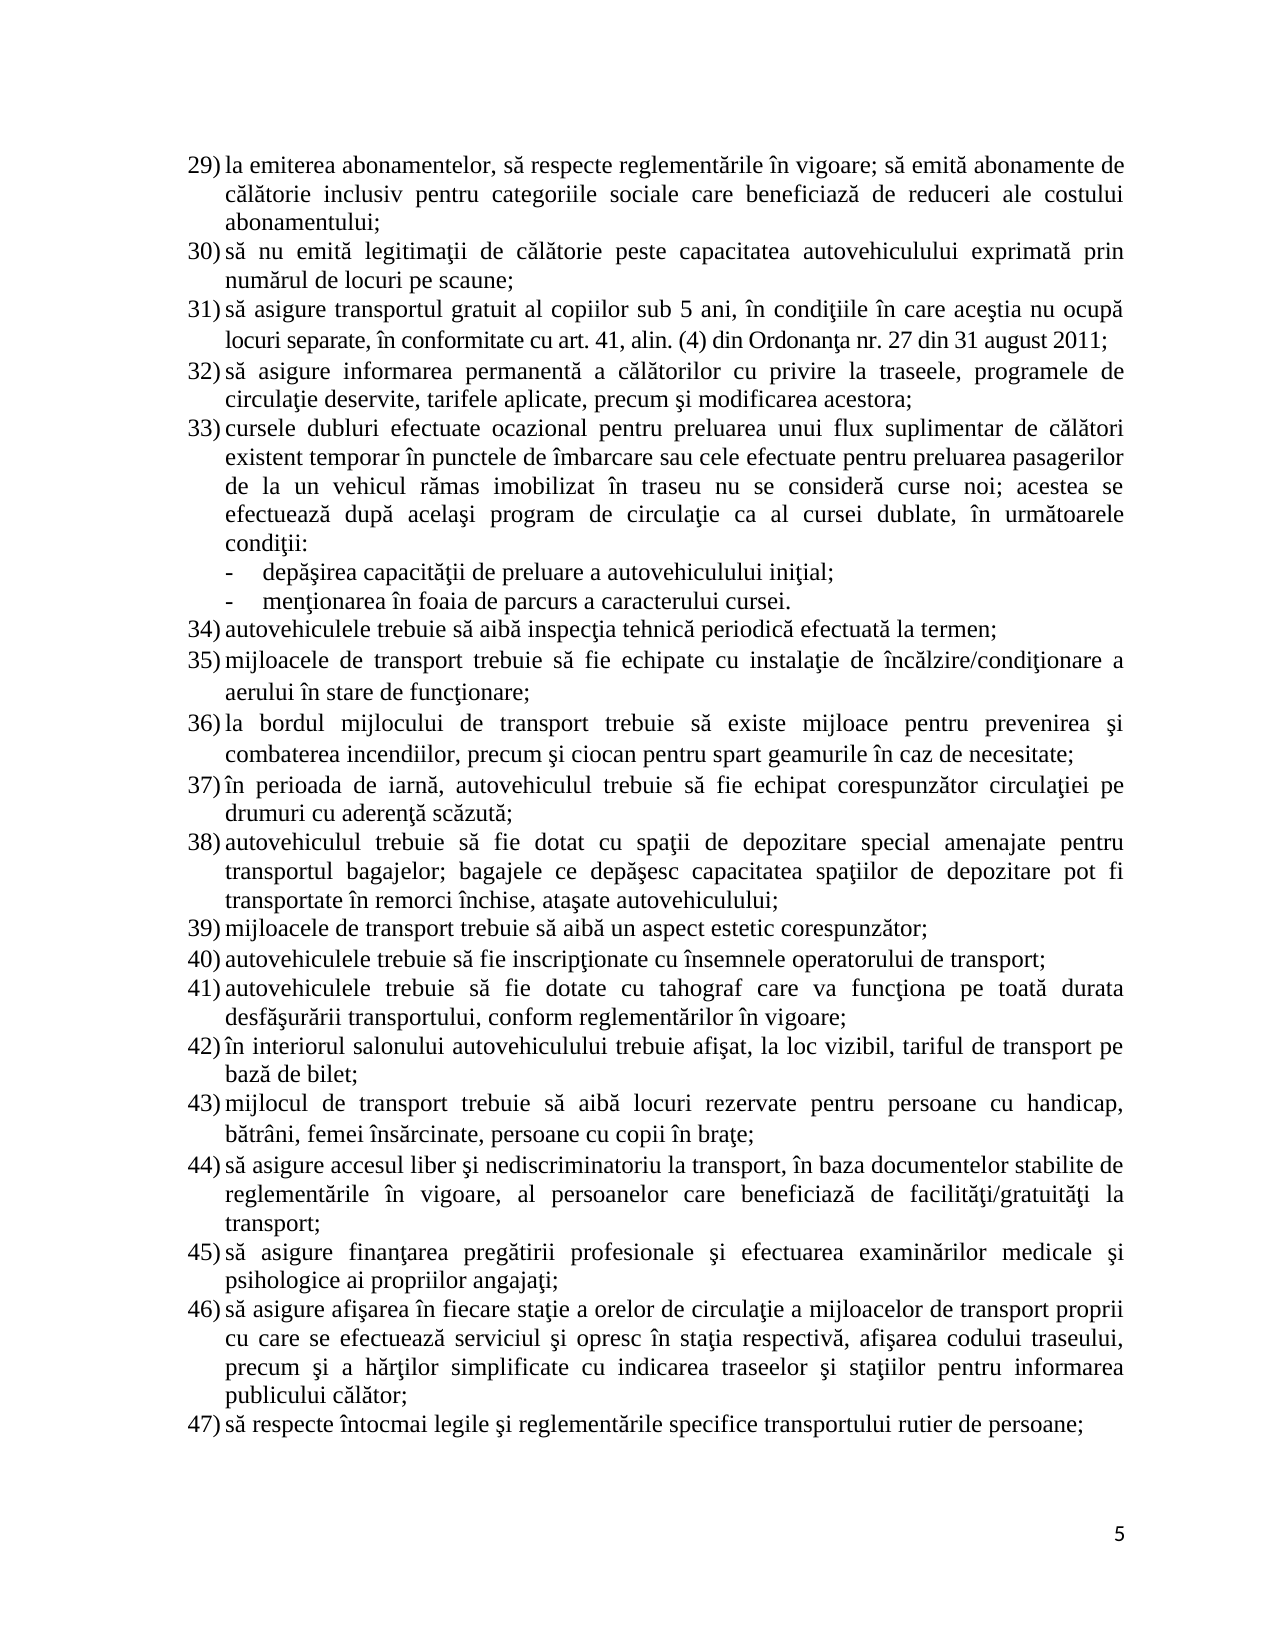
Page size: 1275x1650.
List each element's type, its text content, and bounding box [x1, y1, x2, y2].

list mijloacele de transport trebuie să fie echipate cu instalaţie de încălzire/condiţionare a aerului în stare de funcţionare; [187, 646, 1125, 705]
list cursele dubluri efectuate ocazional pentru preluarea unui flux suplimentar de călători existent temporar în punctele de îmbarcare sau cele efectuate pentru preluarea pasagerilor de la un vehicul rămas imobilizat în traseu nu se consideră curse noi; acestea se efectuează după acelaşi program de circulaţie ca al cursei dublate, în următoarele condiţii: [187, 413, 1125, 557]
list să respecte întocmai legile şi reglementările specifice transportului rutier de persoane; [187, 1409, 1125, 1438]
list să asigure afişarea în fiecare staţie a orelor de circulaţie a mijloacelor de transport proprii cu care se efectuează serviciul şi opresc în staţia respectivă, afişarea codului traseului, precum şi a hărţilor simplificate cu indicarea traseelor şi staţiilor pentru informarea publicului călător; [187, 1294, 1125, 1409]
list depăşirea capacităţii de preluare a autovehiculului iniţial; [225, 557, 1125, 586]
list să asigure informarea permanentă a călătorilor cu privire la traseele, programele de circulaţie deservite, tarifele aplicate, precum şi modificarea acestora; [187, 356, 1125, 413]
list în interiorul salonului autovehiculului trebuie afişat, la loc vizibil, tariful de transport pe bază de bilet; [187, 1031, 1125, 1088]
list mijlocul de transport trebuie să aibă locuri rezervate pentru persoane cu handicap, bătrâni, femei însărcinate, persoane cu copii în braţe; [187, 1088, 1125, 1148]
list autovehiculele trebuie să fie inscripţionate cu însemnele operatorului de transport; [187, 944, 1125, 973]
list autovehiculele trebuie să aibă inspecţia tehnică periodică efectuată la termen; [187, 614, 1125, 643]
list autovehiculele trebuie să fie dotate cu tahograf care va funcţiona pe toată durata desfăşurării transportului, conform reglementărilor în vigoare; [187, 973, 1125, 1031]
list să asigure transportul gratuit al copiilor sub 5 ani, în condiţiile în care aceştia nu ocupă locuri separate, în conformitate cu art. 41, alin. (4) din Ordonanţa nr. 27 din 31 august 2011; [187, 294, 1125, 353]
list menţionarea în foaia de parcurs a caracterului cursei. [225, 586, 1125, 614]
list să asigure accesul liber şi nediscriminatoriu la transport, în baza documentelor stabilite de reglementările în vigoare, al persoanelor care beneficiază de facilităţi/gratuităţi la transport; [187, 1150, 1125, 1237]
list în perioada de iarnă, autovehiculul trebuie să fie echipat corespunzător circulaţiei pe drumuri cu aderenţă scăzută; [187, 770, 1125, 827]
list la bordul mijlocului de transport trebuie să existe mijloace pentru prevenirea şi combaterea incendiilor, precum şi ciocan pentru spart geamurile în caz de necesitate; [187, 708, 1125, 767]
list să asigure finanţarea pregătirii profesionale şi efectuarea examinărilor medicale şi psihologice ai propriilor angajaţi; [187, 1237, 1125, 1294]
list să nu emită legitimaţii de călătorie peste capacitatea autovehiculului exprimată prin numărul de locuri pe scaune; [187, 236, 1125, 294]
list la emiterea abonamentelor, să respecte reglementările în vigoare; să emită abonamente de călătorie inclusiv pentru categoriile sociale care beneficiază de reduceri ale costului abonamentului; [187, 150, 1125, 236]
list autovehiculul trebuie să fie dotat cu spaţii de depozitare special amenajate pentru transportul bagajelor; bagajele ce depăşesc capacitatea spaţiilor de depozitare pot fi transportate în remorci închise, ataşate autovehiculului; [187, 827, 1125, 913]
list mijloacele de transport trebuie să aibă un aspect estetic corespunzător; [187, 913, 1125, 942]
